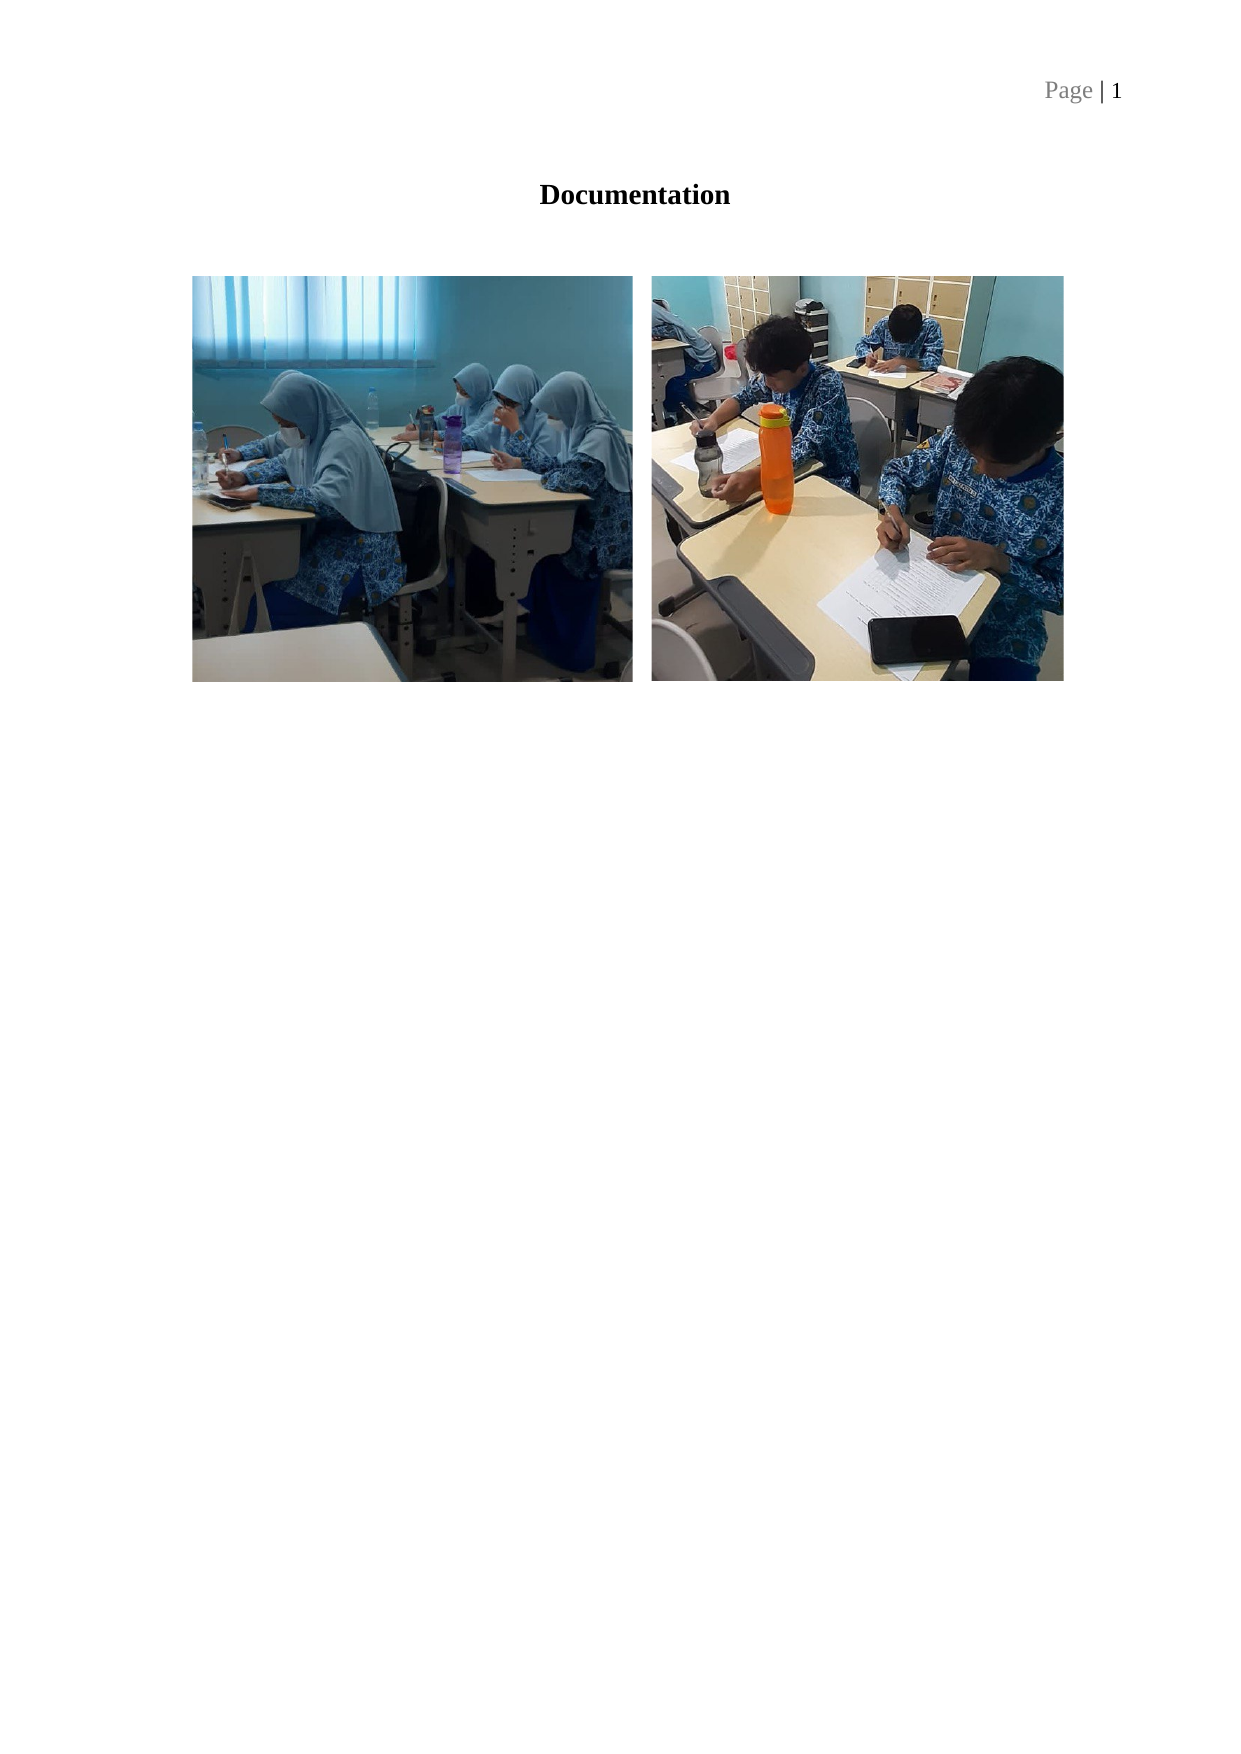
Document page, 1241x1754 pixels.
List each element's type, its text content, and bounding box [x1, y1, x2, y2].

picture [651, 276, 1064, 681]
text Documentation [148, 177, 1122, 211]
picture [192, 276, 633, 682]
